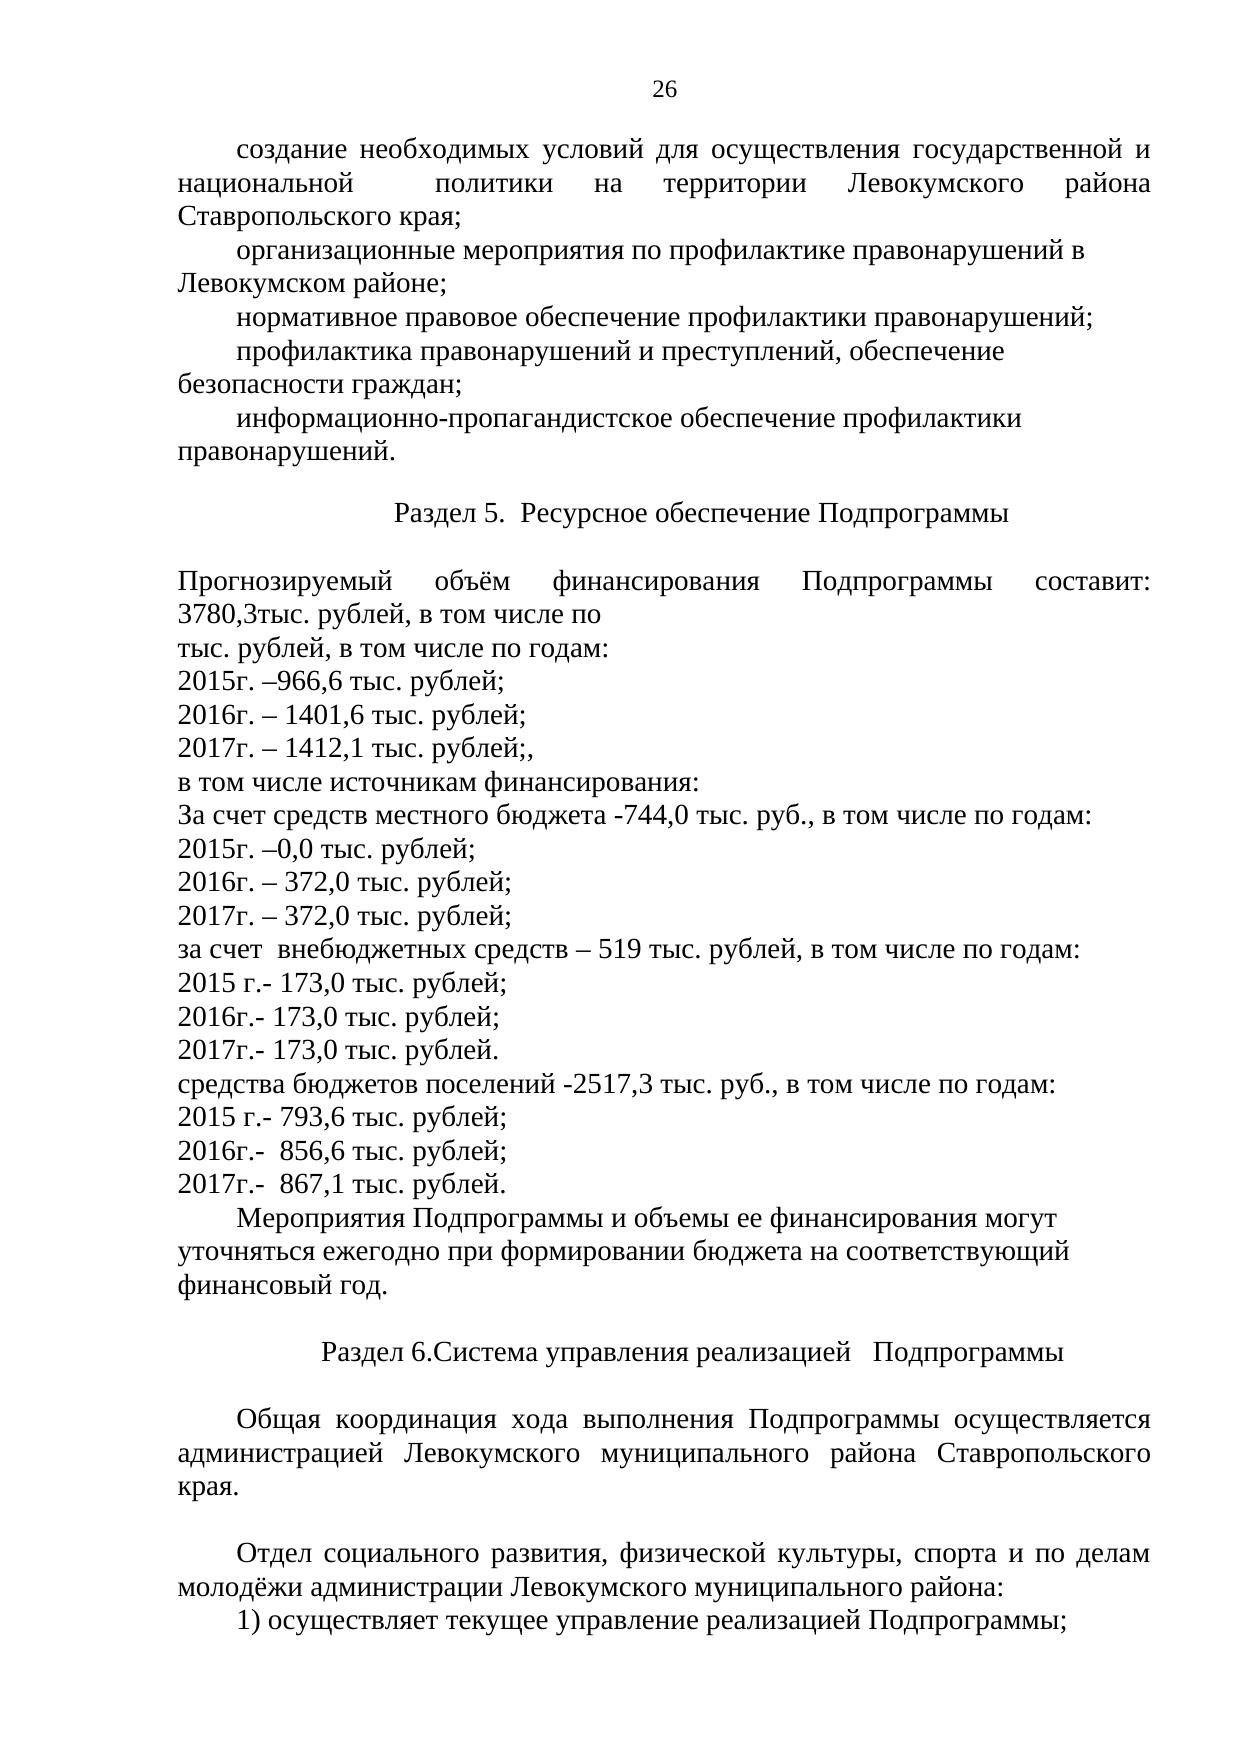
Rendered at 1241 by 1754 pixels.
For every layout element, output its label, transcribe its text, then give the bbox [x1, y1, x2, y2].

text За счет средств местного бюджета -744,0 тыс. руб., в том числе по годам: [177, 797, 1152, 831]
text 2016г. – 372,0 тыс. рублей; [177, 864, 1152, 898]
text 2017г. – 372,0 тыс. рублей; [177, 898, 1152, 932]
text 2015г. –966,6 тыс. рублей; [177, 663, 1152, 697]
text Отдел социального развития, физической культуры, спорта и по делам молодёжи администрации Левокумского муниципального района: [177, 1535, 1152, 1602]
text 2017г. – 1412,1 тыс. рублей;, [177, 730, 1152, 764]
text профилактика правонарушений и преступлений, обеспечение безопасности граждан; [177, 333, 1152, 400]
text Раздел 5. Ресурсное обеспечение Подпрограммы [177, 496, 1152, 529]
text 2016г.- 173,0 тыс. рублей; [177, 999, 1152, 1032]
text тыс. рублей, в том числе по годам: [177, 630, 1152, 663]
text 2015г. –0,0 тыс. рублей; [177, 831, 1152, 864]
text создание необходимых условий для осуществления государственной и национальной политики на территории Левокумского района Ставропольского края; [177, 131, 1152, 232]
text Раздел 6.Система управления реализацией Подпрограммы [177, 1334, 1152, 1368]
text Мероприятия Подпрограммы и объемы ее финансирования могут уточняться ежегодно при формировании бюджета на соответствующий финансовый год. [177, 1200, 1152, 1301]
text нормативное правовое обеспечение профилактики правонарушений; [177, 299, 1152, 333]
text 2016г.- 856,6 тыс. рублей; [177, 1133, 1152, 1166]
text Общая координация хода выполнения Подпрограммы осуществляется администрацией Левокумского муниципального района Ставропольского края. [177, 1401, 1152, 1502]
text 2016г. – 1401,6 тыс. рублей; [177, 697, 1152, 730]
text 1) осуществляет текущее управление реализацией Подпрограммы; [177, 1602, 1152, 1636]
text 2017г.- 867,1 тыс. рублей. [177, 1166, 1152, 1200]
text в том числе источникам финансирования: [177, 764, 1152, 797]
text 2015 г.- 793,6 тыс. рублей; [177, 1099, 1152, 1133]
text организационные мероприятия по профилактике правонарушений в Левокумском районе; [177, 232, 1152, 299]
text информационно-пропагандистское обеспечение профилактики правонарушений. [177, 400, 1152, 467]
text 2017г.- 173,0 тыс. рублей. [177, 1032, 1152, 1066]
text за счет внебюджетных средств – 519 тыс. рублей, в том числе по годам: [177, 932, 1152, 965]
text Прогнозируемый объём финансирования Подпрограммы составит: 3780,3тыс. рублей, в том числе по [177, 563, 1152, 630]
text 2015 г.- 173,0 тыс. рублей; [177, 965, 1152, 999]
text средства бюджетов поселений -2517,3 тыс. руб., в том числе по годам: [177, 1066, 1152, 1099]
